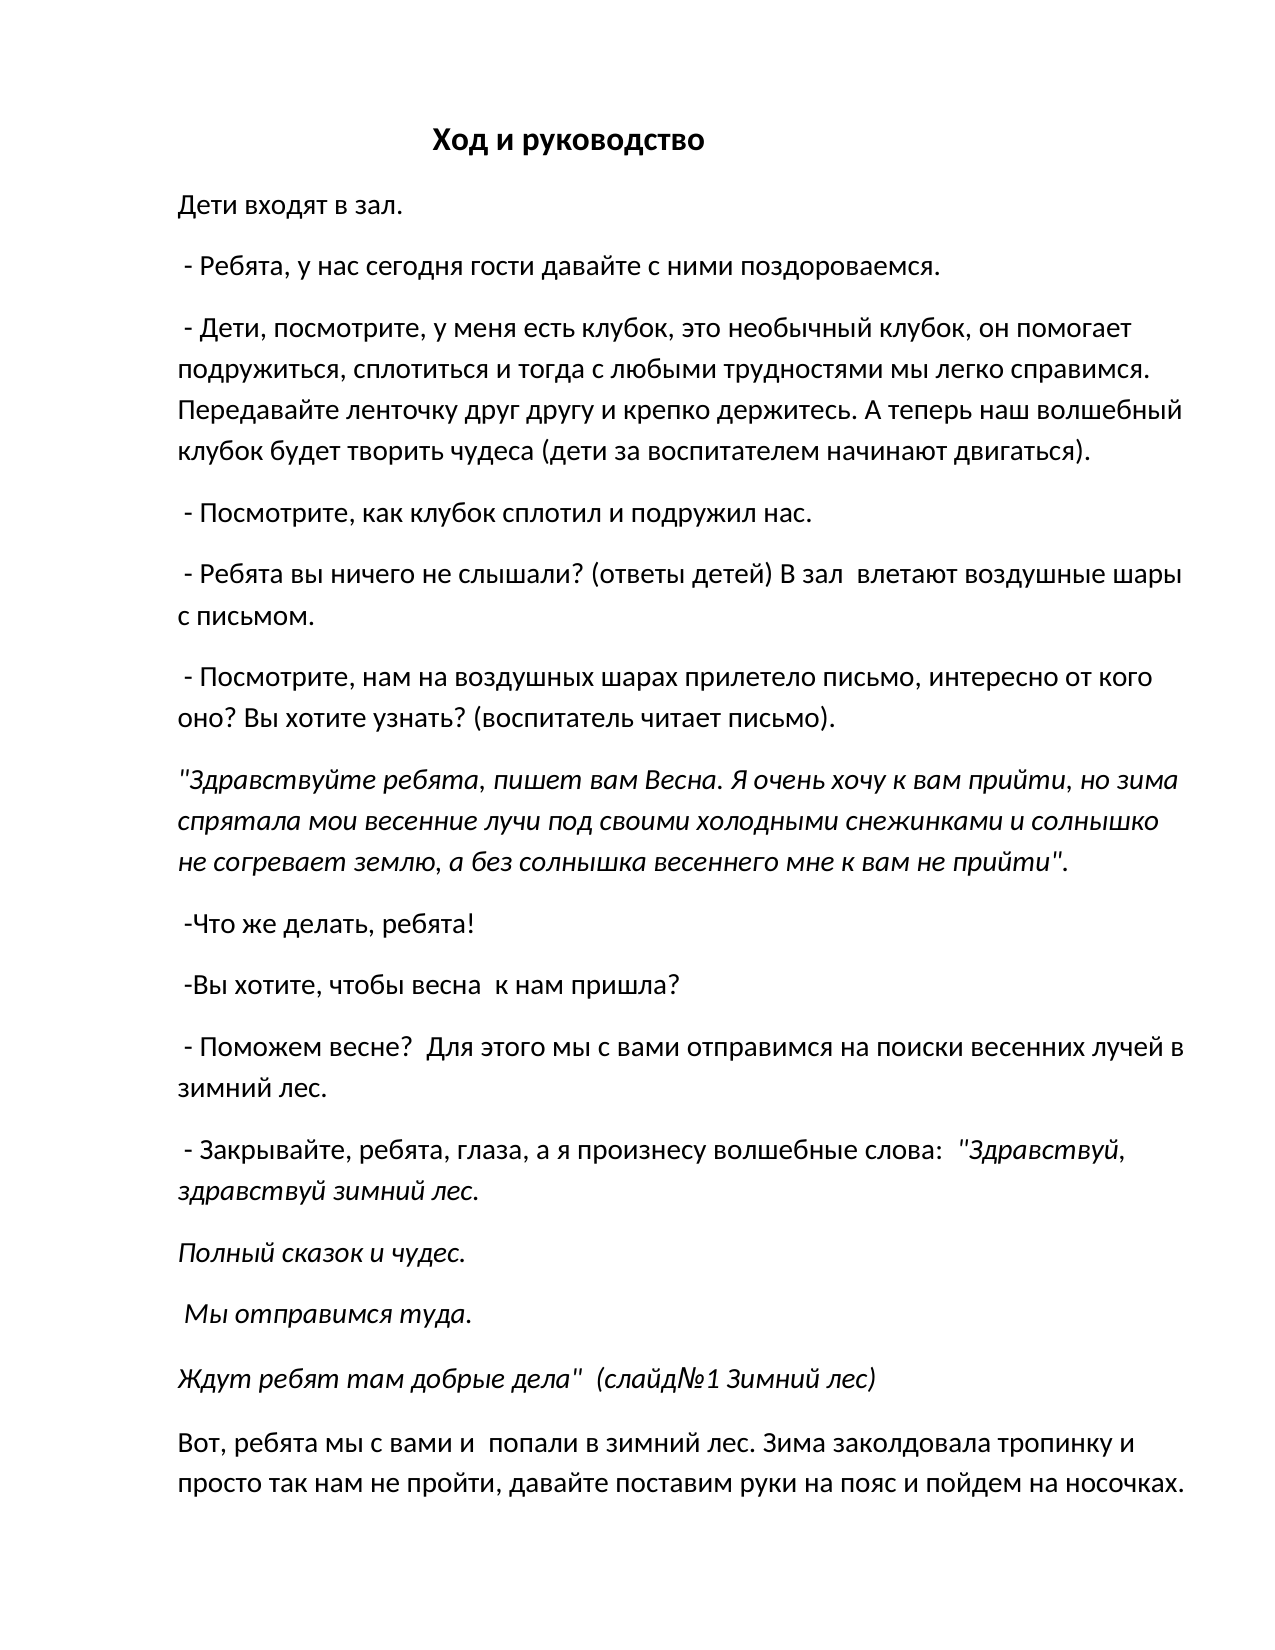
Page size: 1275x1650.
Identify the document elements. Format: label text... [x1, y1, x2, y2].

text Ход и руководство [177, 118, 1186, 159]
text -Что же делать, ребята! [177, 905, 1186, 940]
text - Поможем весне? Для этого мы с вами отправимся на поиски весенних лучей в зимний лес. [177, 1028, 1186, 1105]
text - Ребята, у нас сегодня гости давайте с ними поздороваемся. [177, 247, 1186, 283]
text - Ребята вы ничего не слышали? (ответы детей) В зал влетают воздушные шары с письмом. [177, 556, 1186, 632]
text - Посмотрите, как клубок сплотил и подружил нас. [177, 494, 1186, 529]
text - Дети, посмотрите, у меня есть клубок, это необычный клубок, он помогает подружиться, сплотиться и тогда с любыми трудностями мы легко справимся. Передавайте ленточку друг другу и крепко держитесь. А теперь наш волшебный клубок будет творить чудеса (дети за воспитателем начинают двигаться). [177, 309, 1186, 468]
text Мы отправимся туда. [177, 1295, 1186, 1331]
text - Закрывайте, ребята, глаза, а я произнесу волшебные слова: "Здравствуй, здравствуй зимний лес. [177, 1131, 1186, 1207]
text Ждут ребят там добрые дела" (слайд№1 Зимний лес) [177, 1357, 1186, 1397]
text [177, 1424, 1186, 1500]
text "Здравствуйте ребята, пишет вам Весна. Я очень хочу к вам прийти, но зима спрятала мои весенние лучи под своими холодными снежинками и солнышко не согревает землю, а без солнышка весеннего мне к вам не прийти". [177, 761, 1186, 878]
text -Вы хотите, чтобы весна к нам пришла? [177, 966, 1186, 1002]
text Полный сказок и чудес. [177, 1234, 1186, 1269]
text - Посмотрите, нам на воздушных шарах прилетело письмо, интересно от кого оно? Вы хотите узнать? (воспитатель читает письмо). [177, 658, 1186, 735]
text Дети входят в зал. [177, 186, 1186, 221]
